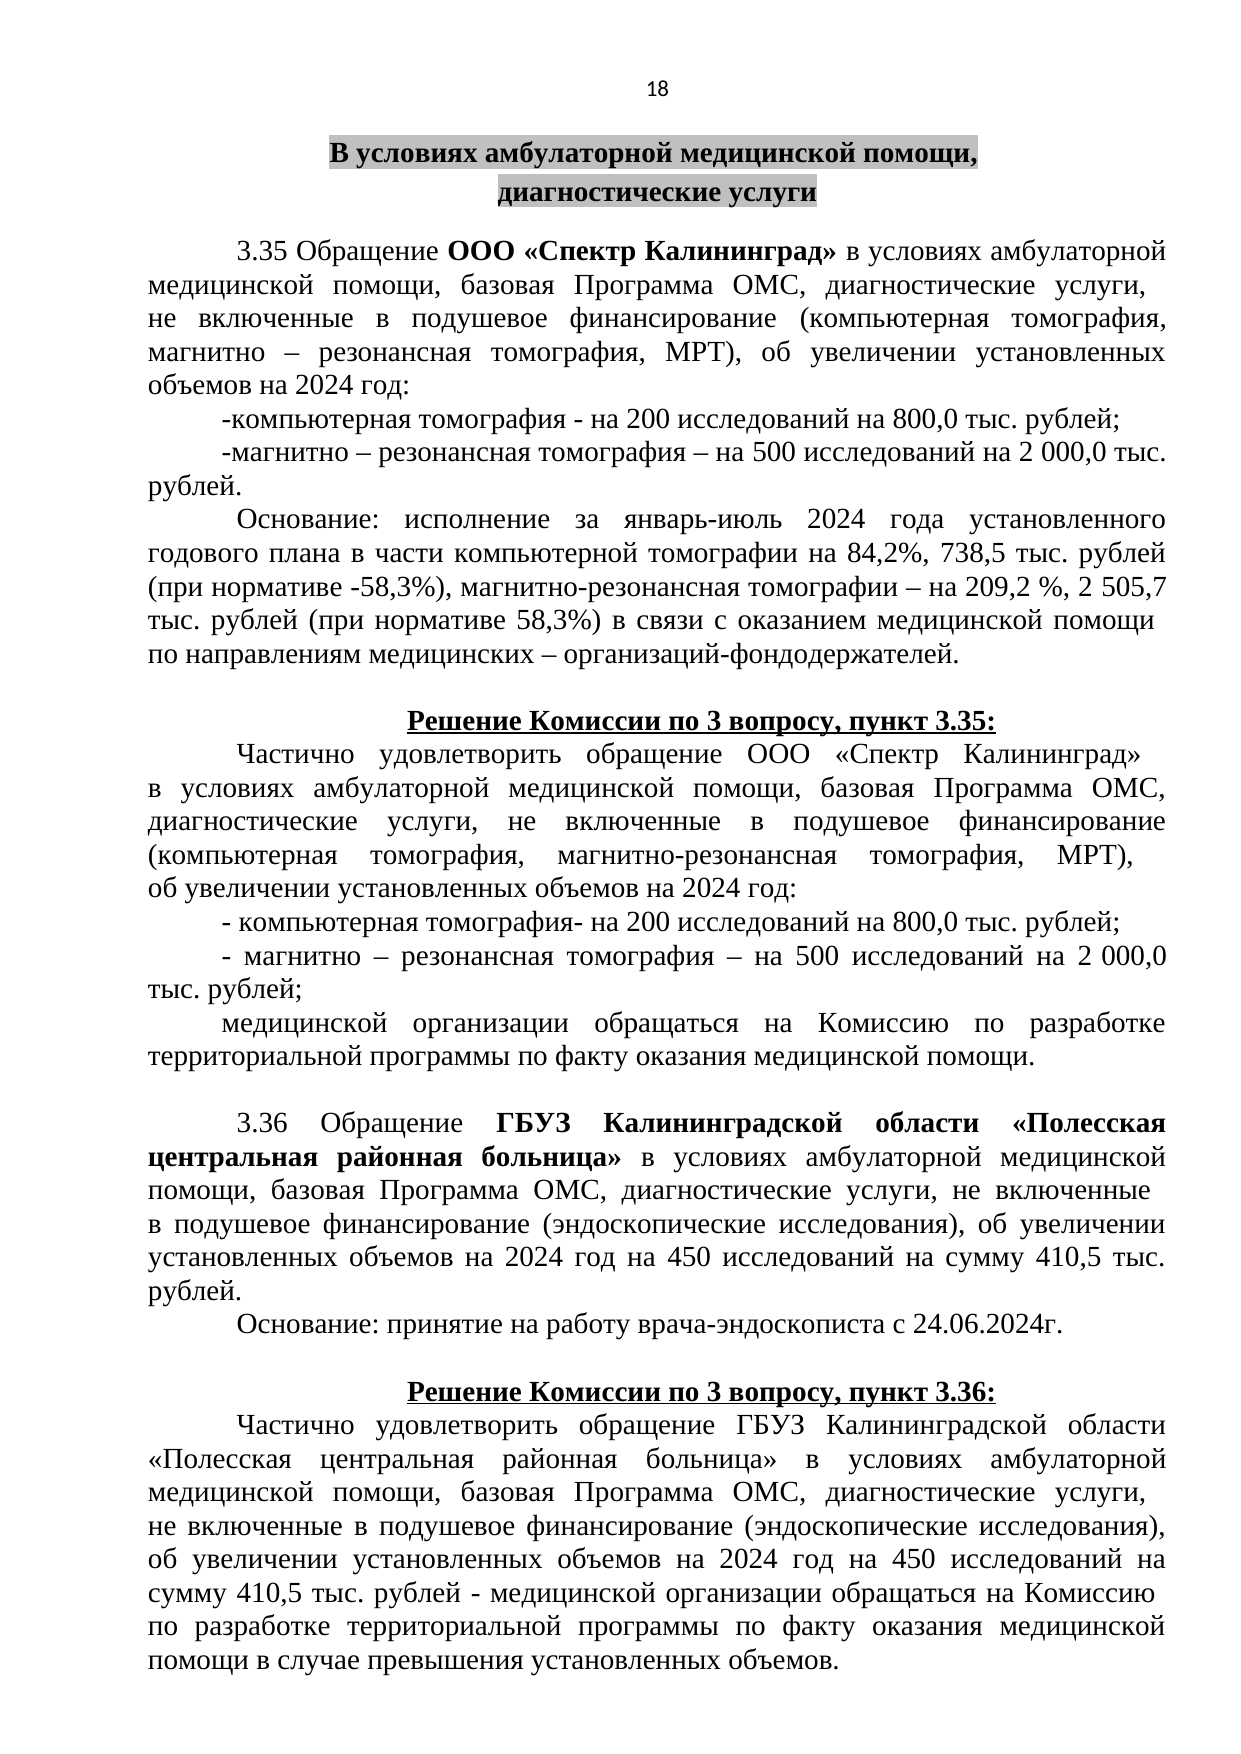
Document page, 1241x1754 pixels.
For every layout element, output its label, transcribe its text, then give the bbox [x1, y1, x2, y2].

text -магнитно – резонансная томография – на 500 исследований на 2 000,0 тыс. рублей. [148, 434, 1167, 502]
text 3.36 Обращение ГБУЗ Калининградской области «Полесская центральная районная больница» в условиях амбулаторной медицинской помощи, базовая Программа ОМС, диагностические услуги, не включенные в подушевое финансирование (эндоскопические исследования), об увеличении установленных объемов на 2024 год на 450 исследований на сумму 410,5 тыс. рублей. [148, 1105, 1167, 1307]
text Частично удовлетворить обращение ООО «Спектр Калининград» в условиях амбулаторной медицинской помощи, базовая Программа ОМС, диагностические услуги, не включенные в подушевое финансирование (компьютерная томография, магнитно-резонансная томография, МРТ), об увеличении установленных объемов на 2024 год: [148, 736, 1167, 904]
text - компьютерная томография- на 200 исследований на 800,0 тыс. рублей; [148, 904, 1167, 938]
text Решение Комиссии по 3 вопросу, пункт 3.35: [148, 703, 1167, 736]
text Частично удовлетворить обращение ГБУЗ Калининградской области «Полесская центральная районная больница» в условиях амбулаторной медицинской помощи, базовая Программа ОМС, диагностические услуги, не включенные в подушевое финансирование (эндоскопические исследования), об увеличении установленных объемов на 2024 год на 450 исследований на сумму 410,5 тыс. рублей - медицинской организации обращаться на Комиссию по разработке территориальной программы по факту оказания медицинской помощи в случае превышения установленных объемов. [148, 1407, 1167, 1676]
text Основание: исполнение за январь-июль 2024 года установленного годового плана в части компьютерной томографии на 84,2%, 738,5 тыс. рублей (при нормативе -58,3%), магнитно-резонансная томографии – на 209,2 %, 2 505,7 тыс. рублей (при нормативе 58,3%) в связи с оказанием медицинской помощи по направлениям медицинских – организаций-фондодержателей. [148, 502, 1167, 669]
text Основание: принятие на работу врача-эндоскописта с 24.06.2024г. [148, 1307, 1167, 1340]
text В условиях амбулаторной медицинской помощи, диагностические услуги [148, 135, 1167, 207]
text медицинской организации обращаться на Комиссию по разработке территориальной программы по факту оказания медицинской помощи. [148, 1005, 1167, 1072]
text 3.35 Обращение ООО «Спектр Калининград» в условиях амбулаторной медицинской помощи, базовая Программа ОМС, диагностические услуги, не включенные в подушевое финансирование (компьютерная томография, магнитно – резонансная томография, МРТ), об увеличении установленных объемов на 2024 год: [148, 233, 1167, 401]
text -компьютерная томография - на 200 исследований на 800,0 тыс. рублей; [148, 401, 1167, 434]
text - магнитно – резонансная томография – на 500 исследований на 2 000,0 тыс. рублей; [148, 938, 1167, 1005]
text Решение Комиссии по 3 вопросу, пункт 3.36: [148, 1374, 1167, 1407]
